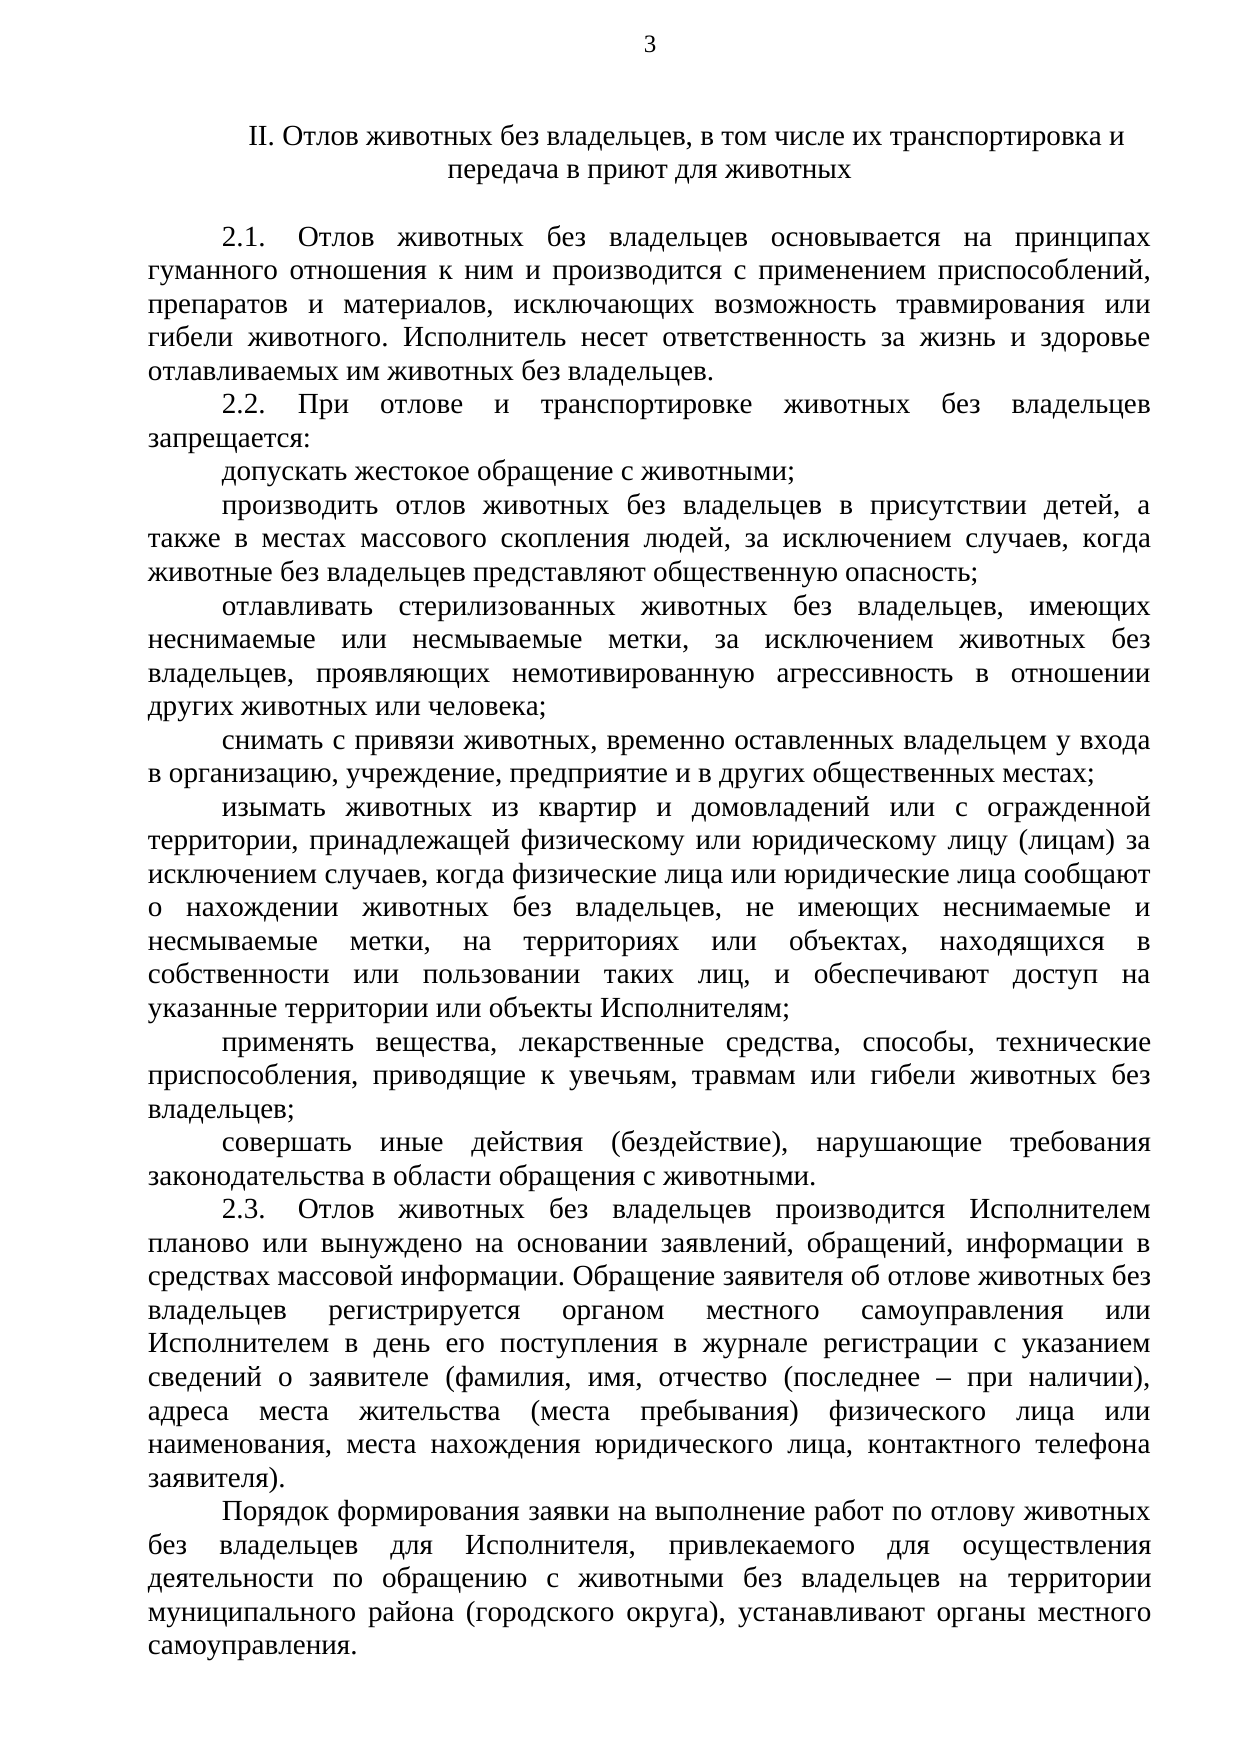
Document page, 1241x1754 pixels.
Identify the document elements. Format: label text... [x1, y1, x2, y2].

text производить отлов животных без владельцев в присутствии детей, а также в местах массового скопления людей, за исключением случаев, когда животные без владельцев представляют общественную опасность; [148, 487, 1152, 588]
text снимать с привязи животных, временно оставленных владельцем у входа в организацию, учреждение, предприятие и в других общественных местах; [148, 722, 1152, 789]
text 2.3. Отлов животных без владельцев производится Исполнителем планово или вынуждено на основании заявлений, обращений, информации в средствах массовой информации. Обращение заявителя об отлове животных без владельцев регистрируется органом местного самоуправления или Исполнителем в день его поступления в журнале регистрации с указанием сведений о заявителе (фамилия, имя, отчество (последнее – при наличии), адреса места жительства (места пребывания) физического лица или наименования, места нахождения юридического лица, контактного телефона заявителя). [148, 1191, 1152, 1493]
text совершать иные действия (бездействие), нарушающие требования законодательства в области обращения с животными. [148, 1124, 1152, 1191]
text Порядок формирования заявки на выполнение работ по отлову животных без владельцев для Исполнителя, привлекаемого для осуществления деятельности по обращению с животными без владельцев на территории муниципального района (городского округа), устанавливают органы местного самоуправления. [148, 1493, 1152, 1661]
text II. Отлов животных без владельцев, в том числе их транспортировка и передача в приют для животных [148, 118, 1152, 185]
text 2.1. Отлов животных без владельцев основывается на принципах гуманного отношения к ним и производится с применением приспособлений, препаратов и материалов, исключающих возможность травмирования или гибели животного. Исполнитель несет ответственность за жизнь и здоровье отлавливаемых им животных без владельцев. [148, 219, 1152, 386]
text отлавливать стерилизованных животных без владельцев, имеющих неснимаемые или несмываемые метки, за исключением животных без владельцев, проявляющих немотивированную агрессивность в отношении других животных или человека; [148, 588, 1152, 722]
text 2.2. При отлове и транспортировке животных без владельцев запрещается: [148, 386, 1152, 453]
text допускать жестокое обращение с животными; [148, 453, 1152, 487]
text применять вещества, лекарственные средства, способы, технические приспособления, приводящие к увечьям, травмам или гибели животных без владельцев; [148, 1024, 1152, 1124]
text изымать животных из квартир и домовладений или с огражденной территории, принадлежащей физическому или юридическому лицу (лицам) за исключением случаев, когда физические лица или юридические лица сообщают о нахождении животных без владельцев, не имеющих неснимаемые и несмываемые метки, на территориях или объектах, находящихся в собственности или пользовании таких лиц, и обеспечивают доступ на указанные территории или объекты Исполнителям; [148, 789, 1152, 1024]
